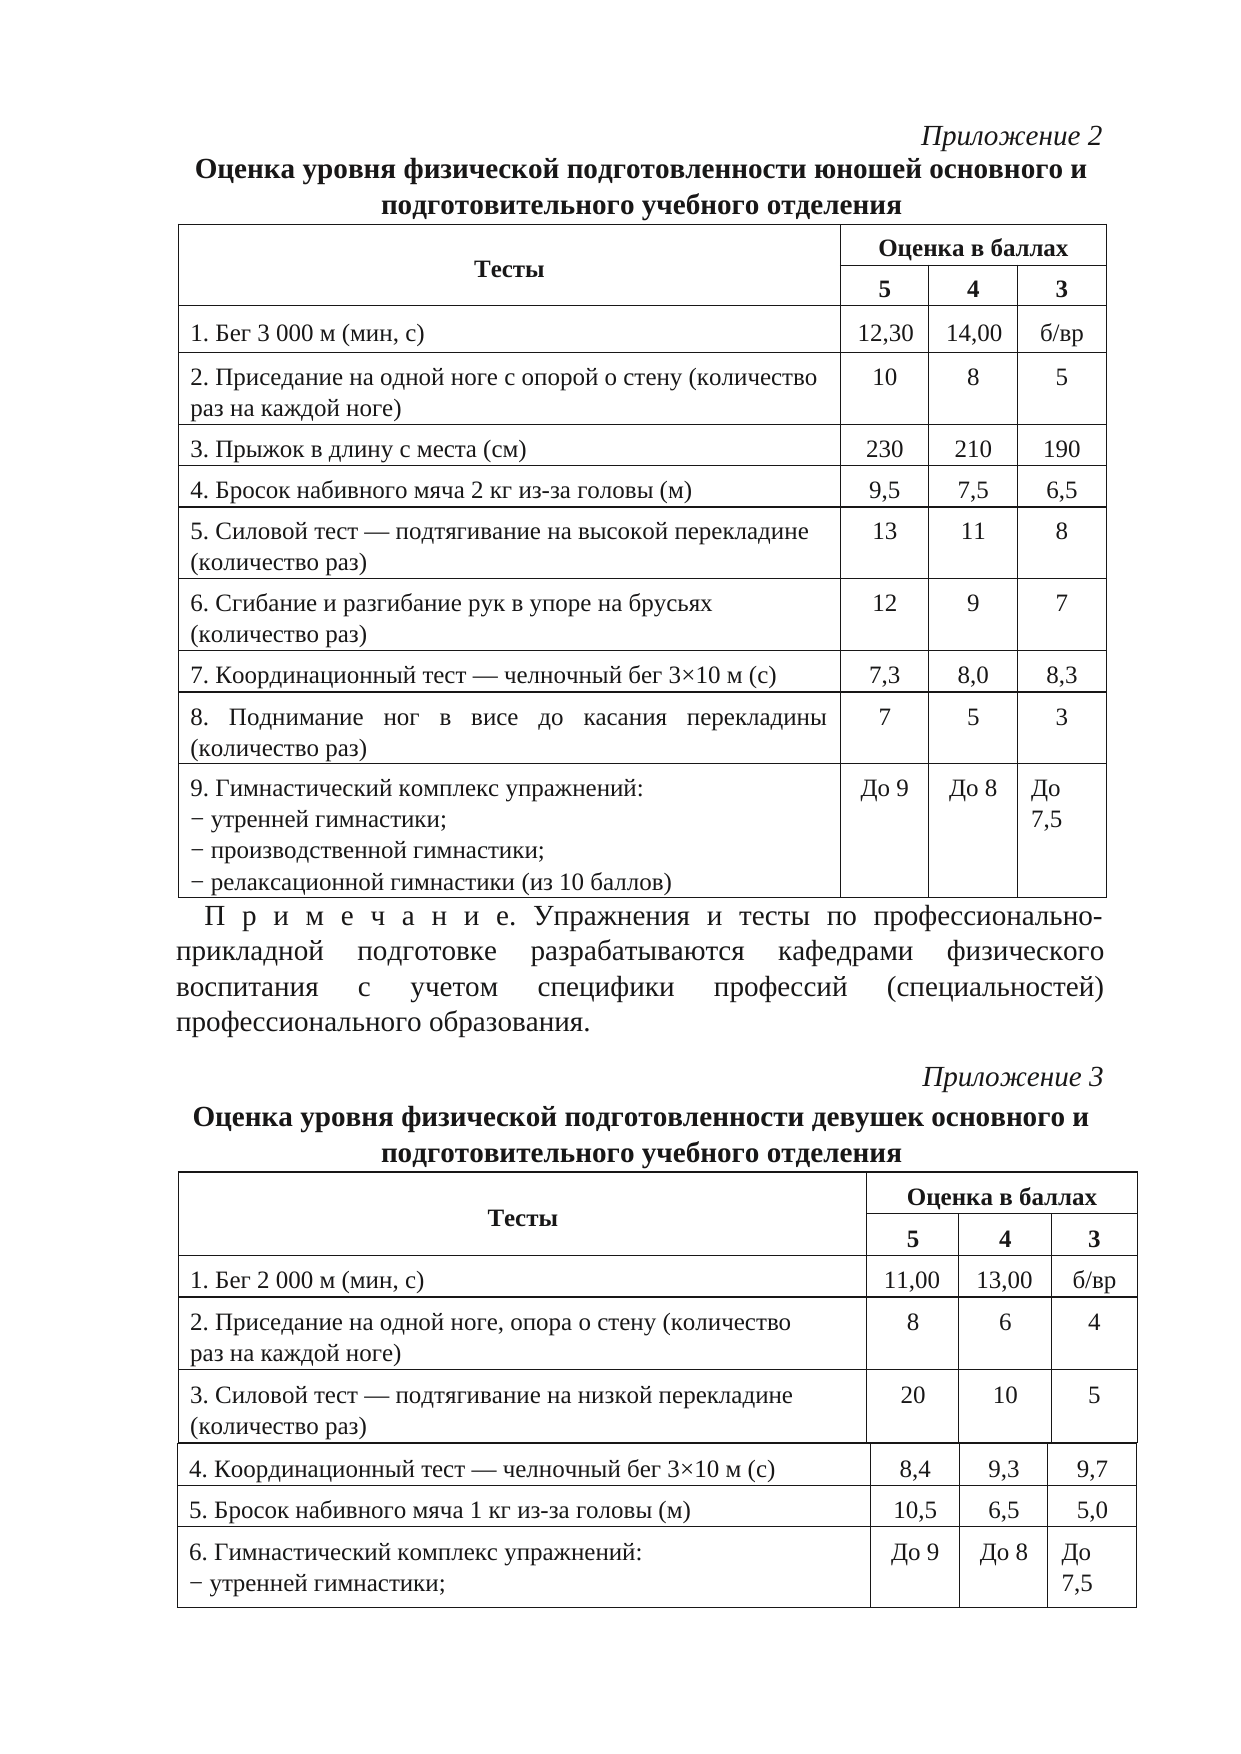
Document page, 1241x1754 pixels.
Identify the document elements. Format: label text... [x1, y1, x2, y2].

table_cell До 8 [929, 764, 1017, 897]
table_cell 8,0 [929, 651, 1017, 691]
table_cell 5 [1052, 1370, 1137, 1442]
table_cell 5. Бросок набивного мяча 1 кг из-за головы (м) [178, 1486, 870, 1526]
text Приложение 3 [177, 1059, 1106, 1093]
table_header Оценка в баллах [867, 1173, 1137, 1213]
table_cell 210 [929, 425, 1017, 465]
table_header Оценка в баллах [841, 225, 1106, 264]
table_cell 7,5 [929, 466, 1017, 506]
table_cell 12 [841, 579, 928, 650]
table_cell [178, 1527, 870, 1607]
table_header Тесты [179, 225, 840, 305]
table_cell 5 [841, 266, 928, 305]
table_cell 190 [1018, 425, 1106, 465]
table_cell 13 [841, 508, 928, 578]
table_cell б/вр [1052, 1256, 1137, 1296]
table_cell 5 [929, 693, 1017, 763]
table_cell 1. Бег 2 000 м (мин, с) [179, 1256, 866, 1296]
table_cell 3 [1018, 693, 1106, 763]
table_cell 8 [867, 1298, 958, 1369]
table_cell 11 [929, 508, 1017, 578]
table_cell До 9 [871, 1527, 959, 1607]
table_cell До 7,5 [1048, 1527, 1136, 1607]
table_cell 14,00 [929, 306, 1017, 352]
table_cell 8. Поднимание ног в висе до касания перекладины (количество раз) [179, 693, 840, 763]
table_cell 4 [929, 266, 1017, 305]
table_cell 3 [1052, 1214, 1137, 1255]
table_cell До 8 [960, 1527, 1047, 1607]
table_cell 10,5 [871, 1486, 959, 1526]
table_cell 7. Координационный тест — челночный бег 3×10 м (с) [179, 651, 840, 691]
table_cell 8 [1018, 508, 1106, 578]
table_cell 6,5 [1018, 466, 1106, 506]
table_cell 9 [929, 579, 1017, 650]
table_cell 11,00 [867, 1256, 958, 1296]
table_cell 1. Бег 3 000 м (мин, с) [179, 306, 840, 352]
table_header 8,4 [871, 1444, 959, 1484]
table_cell 8,3 [1018, 651, 1106, 691]
table_cell 2. Приседание на одной ноге с опорой о стену (количество раз на каждой ноге) [179, 353, 840, 424]
table_cell 9,5 [841, 466, 928, 506]
table_cell 8 [929, 353, 1017, 424]
table_cell До 7,5 [1018, 764, 1106, 897]
table_cell 10 [841, 353, 928, 424]
table_cell 230 [841, 425, 928, 465]
table_cell 4 [959, 1214, 1051, 1255]
table_cell 13,00 [959, 1256, 1051, 1296]
table_cell 7 [1018, 579, 1106, 650]
table_cell 2. Приседание на одной ноге, опора о стену (количество раз на каждой ноге) [179, 1298, 866, 1369]
table_cell 5 [867, 1214, 958, 1255]
table_cell 4 [1052, 1298, 1137, 1369]
table_cell б/вр [1018, 306, 1106, 352]
table_cell 7,3 [841, 651, 928, 691]
table_cell До 9 [841, 764, 928, 897]
table_cell 3. Прыжок в длину с места (см) [179, 425, 840, 465]
table_cell 20 [867, 1370, 958, 1442]
table_cell 7 [841, 693, 928, 763]
table_header Тесты [179, 1173, 866, 1255]
table_header 9,3 [960, 1444, 1047, 1484]
table_cell 5,0 [1048, 1486, 1136, 1526]
table_cell 6,5 [960, 1486, 1047, 1526]
text Приложение 2 [177, 118, 1105, 152]
table_cell 12,30 [841, 306, 928, 352]
text Оценка уровня физической подготовленности юношей основного и подготовительного учебного отделения [177, 152, 1105, 221]
table_cell 9. Гимнастический комплекс упражнений: − утренней гимнастики; − производственной гимнастики; − релаксационной гимнастики (из 10 баллов) [179, 764, 840, 897]
table_header 4. Координационный тест — челночный бег 3×10 м (с) [178, 1444, 870, 1484]
table_cell 5 [1018, 353, 1106, 424]
text Оценка уровня физической подготовленности девушек основного и подготовительного учебного отделения [177, 1099, 1105, 1169]
text П р и м е ч а н и е. Упражнения и тесты по профессионально-прикладной подготовке разрабатываются кафедрами физического воспитания с учетом специфики профессий (специальностей) профессионального образования. [176, 898, 1105, 1037]
table_cell 10 [959, 1370, 1051, 1442]
table_cell 3 [1018, 266, 1106, 305]
table_cell 6 [959, 1298, 1051, 1369]
table_header 9,7 [1048, 1444, 1136, 1484]
table_cell 4. Бросок набивного мяча 2 кг из-за головы (м) [179, 466, 840, 506]
table_cell 3. Силовой тест — подтягивание на низкой перекладине (количество раз) [179, 1370, 866, 1442]
table_cell 5. Силовой тест — подтягивание на высокой перекладине (количество раз) [179, 508, 840, 578]
table_cell 6. Сгибание и разгибание рук в упоре на брусьях (количество раз) [179, 579, 840, 650]
